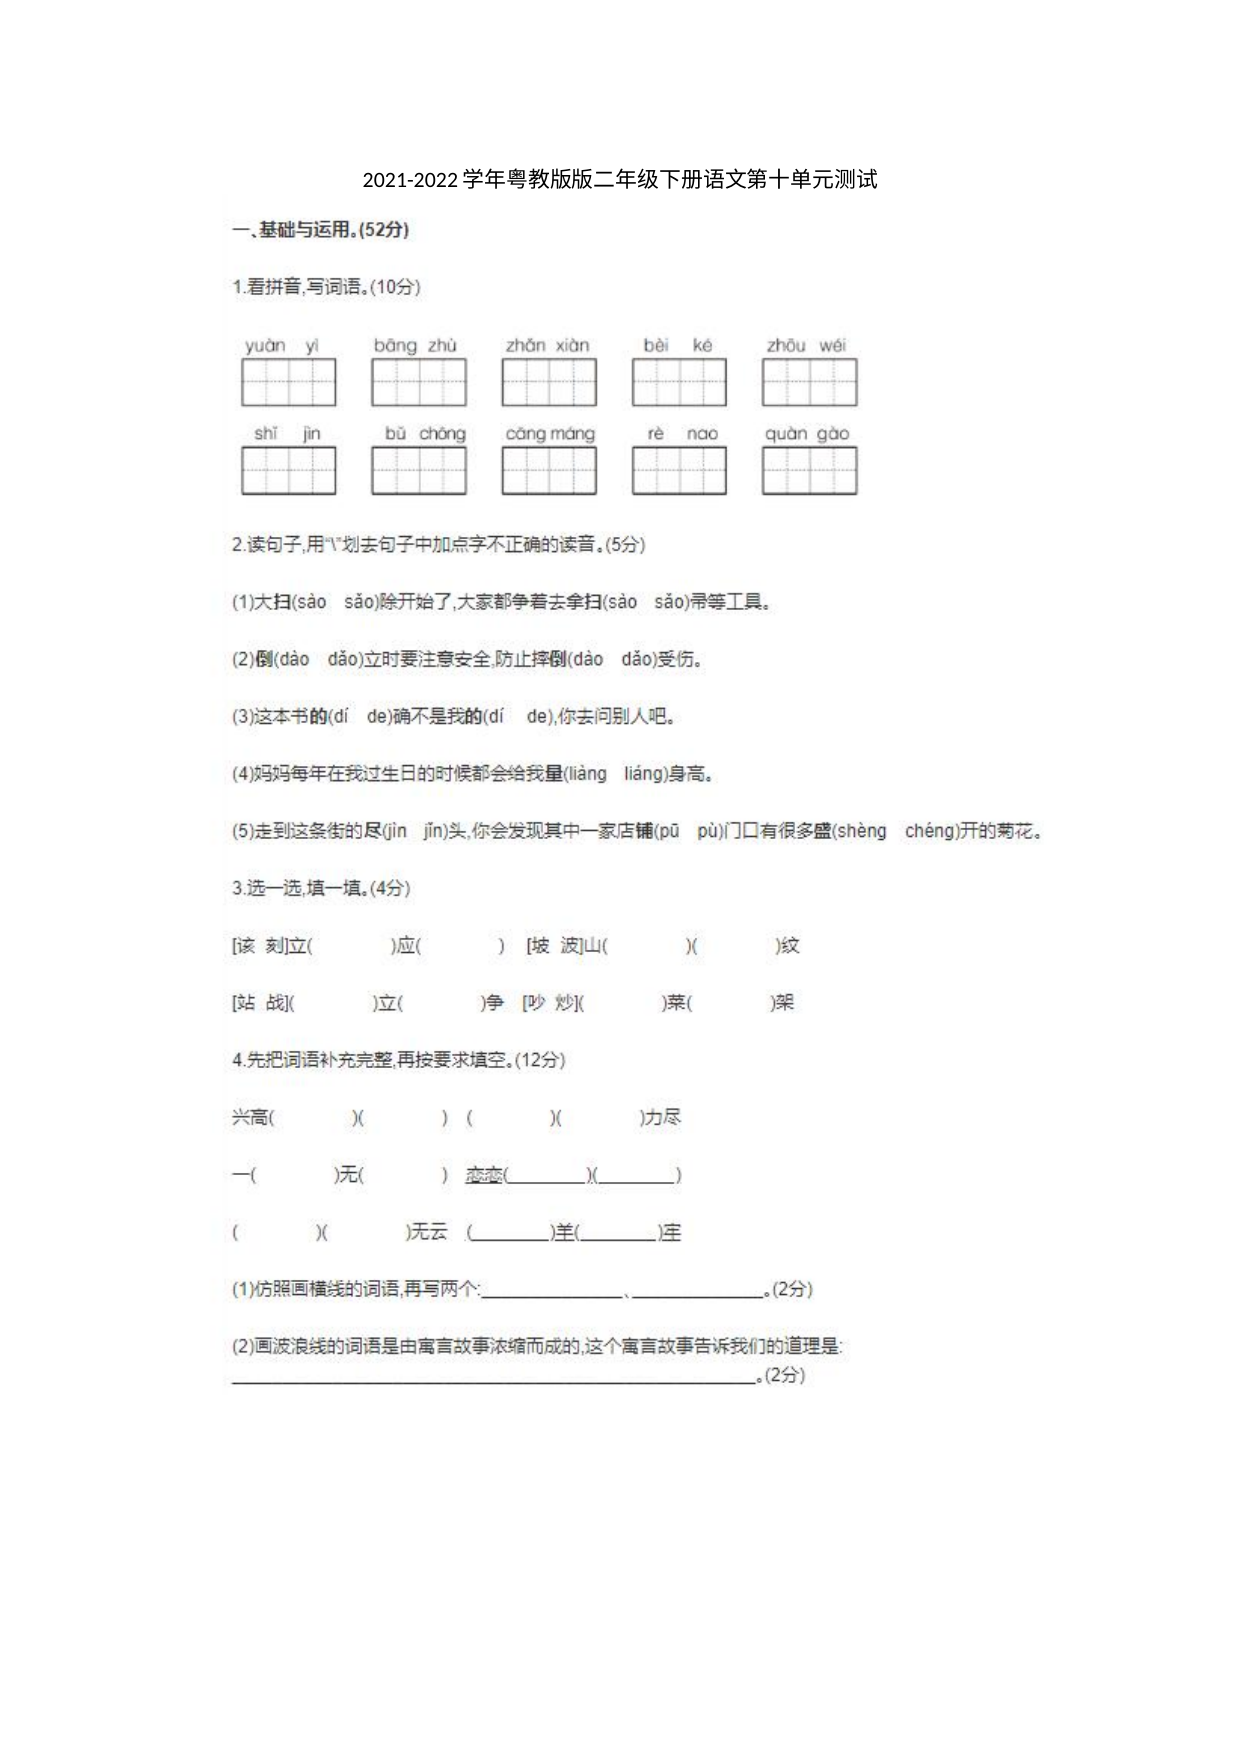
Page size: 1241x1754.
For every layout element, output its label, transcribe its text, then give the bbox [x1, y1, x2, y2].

text 2021-2022学年粤教版版二年级下册语文第十单元测试 [187, 162, 1053, 194]
picture [187, 194, 1053, 1395]
